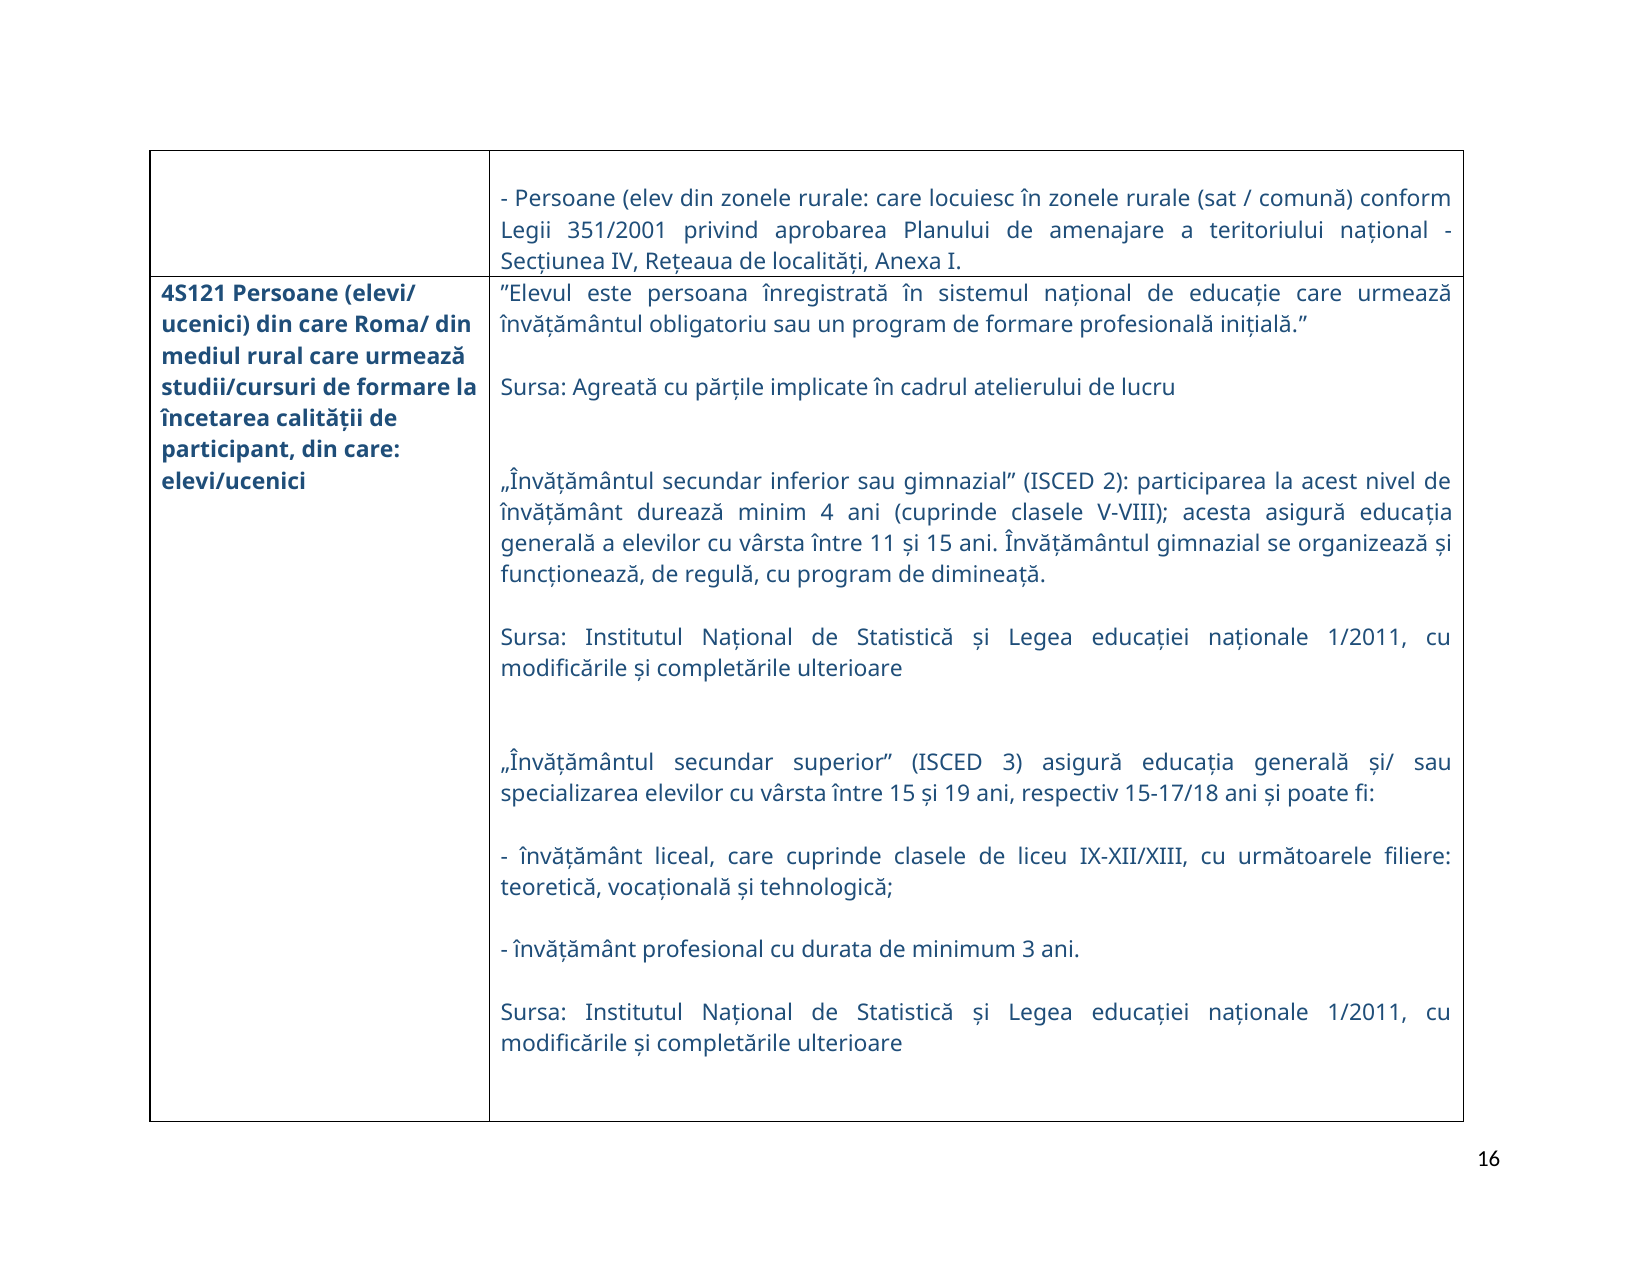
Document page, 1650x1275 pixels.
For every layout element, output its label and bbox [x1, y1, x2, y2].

table_cell [490, 151, 1463, 276]
table_cell [151, 151, 489, 276]
table_cell [151, 277, 489, 1121]
table_cell [490, 277, 1463, 1121]
